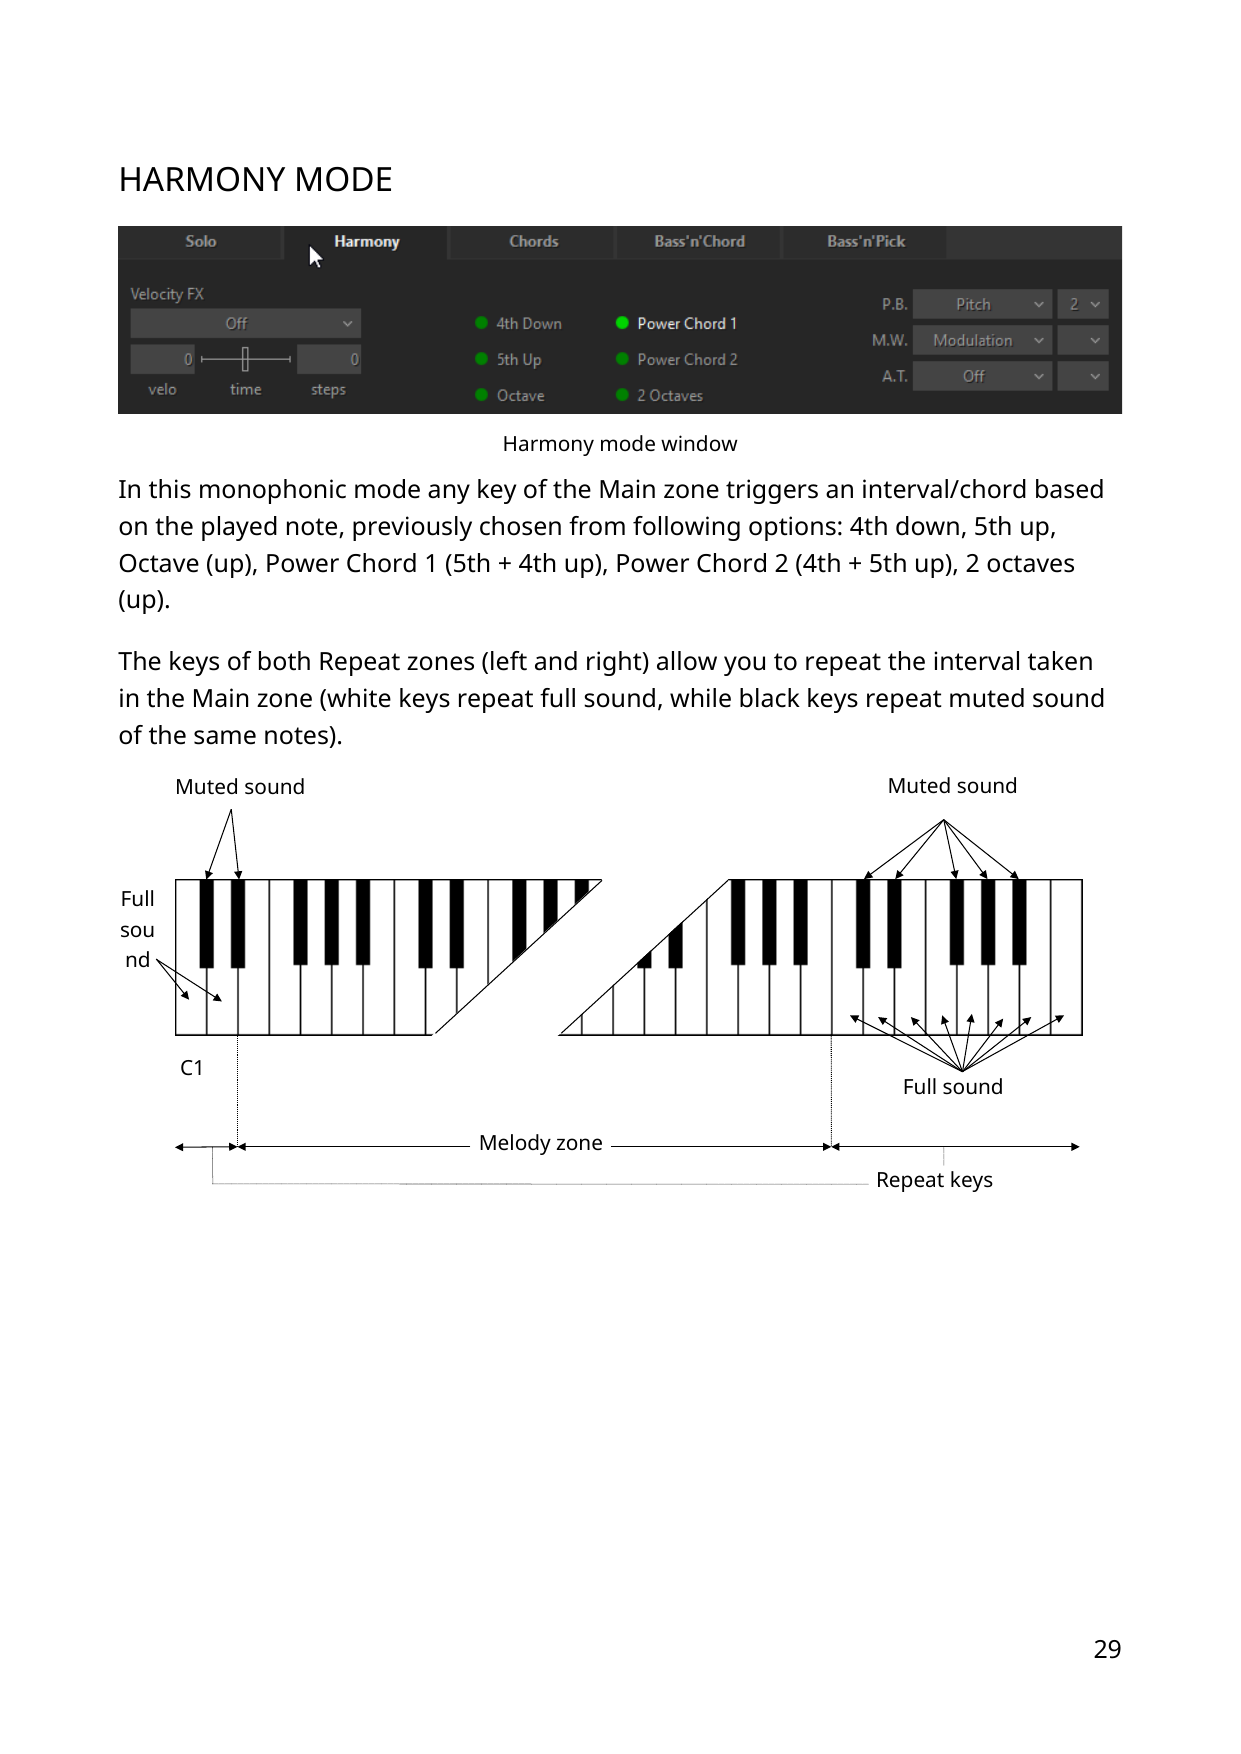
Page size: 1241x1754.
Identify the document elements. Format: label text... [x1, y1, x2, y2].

picture [175, 879, 601, 1036]
text In this monophonic mode any key of the Main zone triggers an interval/chord based on the played note, previously chosen from following options: 4th down, 5th up, Octave (up), Power Chord 1 (5th + 4th up), Power Chord 2 (4th + 5th up), 2 octaves (up). [118, 472, 1122, 616]
picture [118, 226, 1123, 414]
picture [559, 879, 1083, 1036]
text The keys of both Repeat zones (left and right) allow you to repeat the interval taken in the Main zone (white keys repeat full sound, while black keys repeat muted sound of the same notes). [118, 644, 1122, 751]
text Harmony mode window [118, 429, 1122, 457]
subtitle Harmony Mode [118, 156, 1122, 201]
